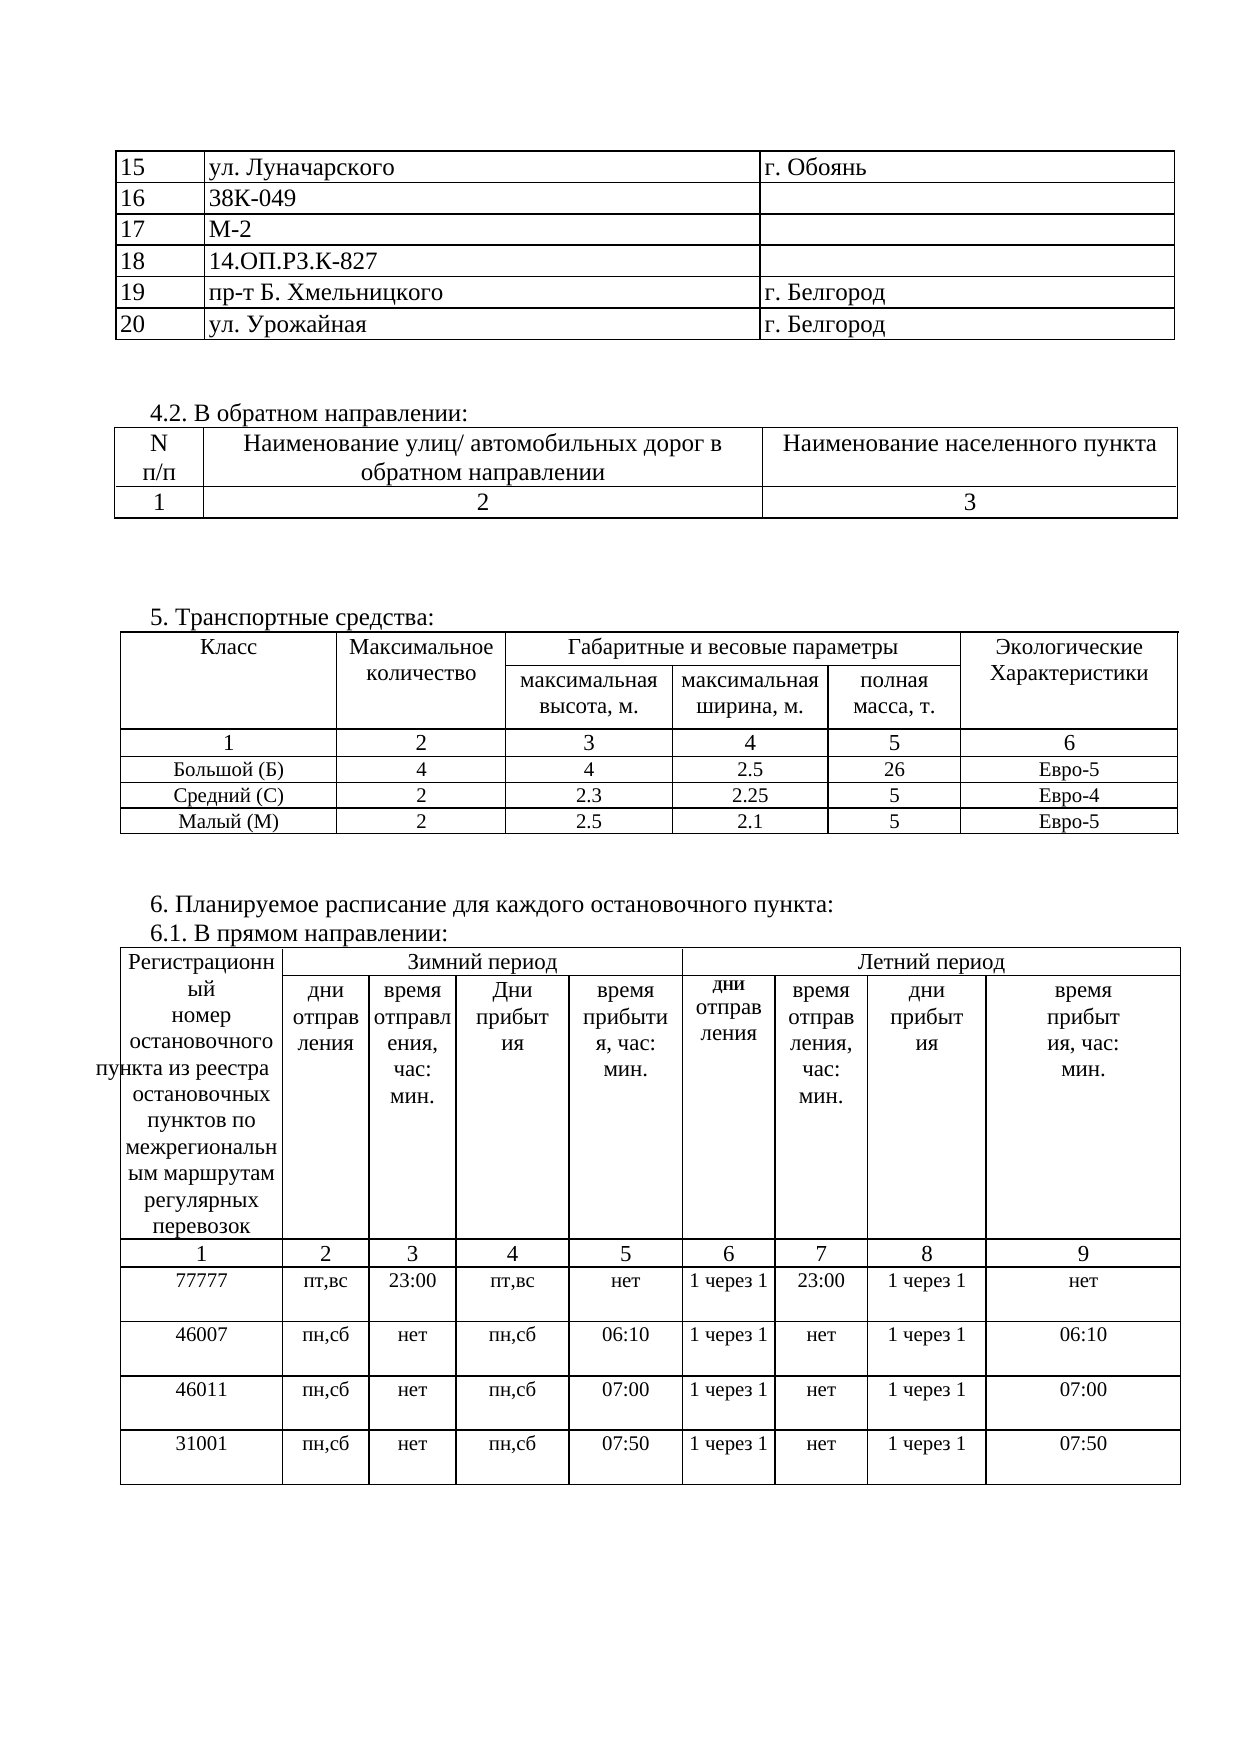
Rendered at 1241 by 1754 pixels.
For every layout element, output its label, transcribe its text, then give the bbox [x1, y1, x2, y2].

table_cell 07:00 [570, 1377, 682, 1429]
table_cell [761, 183, 1174, 213]
table_cell Дни прибыт ия [457, 976, 568, 1238]
table_cell 4 [506, 757, 672, 781]
table_cell 14.ОП.РЗ.К-827 [205, 246, 759, 276]
table_cell 3 [763, 486, 1177, 517]
table_cell время отправ ления, час: мин. [776, 976, 867, 1238]
table_cell 07:00 [987, 1377, 1180, 1429]
table_cell 6 [683, 1240, 774, 1266]
table_cell пн,сб [283, 1431, 368, 1484]
table_header N п/п [115, 428, 203, 486]
table_cell дни прибыт ия [868, 976, 985, 1238]
table_cell Евро-4 [961, 783, 1177, 807]
table_cell 4 [337, 757, 505, 781]
table_cell 4 [673, 730, 827, 756]
table_cell 2.5 [673, 757, 827, 781]
table_cell пр-т Б. Хмельницкого [205, 277, 759, 307]
table_cell 5 [829, 730, 960, 756]
table_cell нет [370, 1322, 455, 1375]
table_cell ул. Луначарского [205, 152, 759, 181]
table_cell 23:00 [370, 1268, 455, 1321]
table_cell нет [370, 1431, 455, 1484]
table_cell 5 [829, 809, 960, 833]
table_header Габаритные и весовые параметры [506, 633, 960, 664]
table_cell [761, 246, 1174, 276]
table_cell г. Белгород [761, 309, 1174, 339]
table_cell пт,вс [283, 1268, 368, 1321]
table_cell максимальная высота, м. [506, 666, 672, 728]
table_cell 1 [115, 487, 203, 517]
table_cell 06:10 [570, 1322, 682, 1375]
table_header Экологические Характеристики [961, 633, 1177, 728]
table_header Летний период [683, 948, 1180, 975]
table_cell 07:50 [987, 1431, 1180, 1484]
table_cell пн,сб [457, 1322, 568, 1375]
table_cell 1 через 1 [868, 1377, 985, 1429]
table_cell 15 [117, 152, 204, 181]
table_cell дни отправ ления [283, 976, 368, 1238]
table_cell 5 [570, 1240, 682, 1266]
table_cell 38К-049 [205, 183, 759, 213]
table_header Максимальное количество [337, 633, 505, 728]
table_cell 2 [204, 487, 762, 517]
table_cell 1 [121, 730, 336, 756]
table_cell г. Обоянь [761, 152, 1174, 181]
text 5. Транспортные средства: [150, 602, 1090, 631]
table_cell 2 [337, 809, 505, 833]
table_cell 5 [829, 783, 960, 807]
table_cell 23:00 [776, 1268, 867, 1321]
table_cell нет [776, 1377, 867, 1429]
table_cell 46007 [121, 1322, 282, 1375]
table_cell пт,вс [457, 1268, 568, 1321]
table_cell пн,сб [457, 1431, 568, 1484]
table_cell Большой (Б) [121, 757, 336, 781]
table_cell 2.25 [673, 783, 827, 807]
table_cell 06:10 [987, 1322, 1180, 1375]
table_header Регистрационный номер остановочного пункта из реестра остановочных пунктов по межрегиональным маршрутам регулярных перевозок [121, 948, 282, 1238]
table_cell 26 [829, 757, 960, 781]
table_cell 3 [370, 1240, 455, 1266]
table_cell [761, 215, 1174, 244]
table_cell пн,сб [457, 1377, 568, 1429]
table_cell 3 [506, 730, 672, 756]
table_cell 2 [337, 783, 505, 807]
table_cell пн,сб [283, 1322, 368, 1375]
table_header Наименование населенного пункта [763, 428, 1177, 486]
table_cell М-2 [205, 215, 759, 244]
table_header Наименование улиц/ автомобильных дорог в обратном направлении [204, 428, 762, 486]
table_cell время прибыт ия, час: мин. [987, 976, 1180, 1238]
table_cell 1 через 1 [683, 1377, 774, 1429]
table_cell 6 [961, 730, 1177, 756]
table_cell 1 через 1 [683, 1431, 774, 1484]
table_cell 16 [117, 183, 204, 213]
table_cell 1 через 1 [683, 1322, 774, 1375]
table_cell пн,сб [283, 1377, 368, 1429]
table_cell 46011 [121, 1377, 282, 1429]
table_cell полная масса, т. [829, 666, 960, 728]
table_cell 77777 [121, 1268, 282, 1321]
text 4.2. В обратном направлении: [150, 398, 1090, 427]
table_cell 31001 [121, 1431, 282, 1484]
table_cell 9 [987, 1240, 1180, 1266]
table_cell Малый (М) [121, 809, 336, 833]
table_cell 2 [283, 1240, 368, 1266]
table_cell 07:50 [570, 1431, 682, 1484]
table_cell ДНИ отправ ления [683, 976, 774, 1238]
table_cell максимальная ширина, м. [673, 666, 827, 728]
table_cell время отправл ения, час: мин. [370, 976, 455, 1238]
table_cell 4 [457, 1240, 568, 1266]
table_cell 1 через 1 [868, 1268, 985, 1321]
table_cell 17 [117, 215, 204, 244]
table_header Класс [121, 633, 336, 728]
table_cell 7 [776, 1240, 867, 1266]
table_cell нет [776, 1431, 867, 1484]
table_header Зимний период [283, 948, 682, 975]
table_cell 2.3 [506, 783, 672, 807]
table_cell 19 [117, 277, 204, 307]
table_cell 1 [121, 1240, 282, 1266]
table_cell 2.5 [506, 809, 672, 833]
table_cell нет [987, 1268, 1180, 1321]
table_cell нет [370, 1377, 455, 1429]
table_cell Евро-5 [961, 809, 1177, 833]
table_cell ул. Урожайная [205, 309, 759, 339]
table_cell нет [570, 1268, 682, 1321]
table_cell 2 [337, 730, 505, 756]
table_cell 2.1 [673, 809, 827, 833]
table_cell Средний (С) [121, 783, 336, 807]
text 6. Планируемое расписание для каждого остановочного пункта: [150, 889, 1090, 918]
text 6.1. В прямом направлении: [150, 918, 1090, 947]
table_cell время прибыти я, час: мин. [570, 976, 682, 1238]
table_cell 20 [117, 309, 204, 339]
table_cell 1 через 1 [683, 1268, 774, 1321]
table_cell г. Белгород [761, 277, 1174, 307]
table_cell 1 через 1 [868, 1322, 985, 1375]
table_cell 8 [868, 1240, 985, 1266]
table_cell 18 [117, 246, 204, 276]
table_cell Евро-5 [961, 757, 1177, 781]
table_cell нет [776, 1322, 867, 1375]
table_cell 1 через 1 [868, 1431, 985, 1484]
